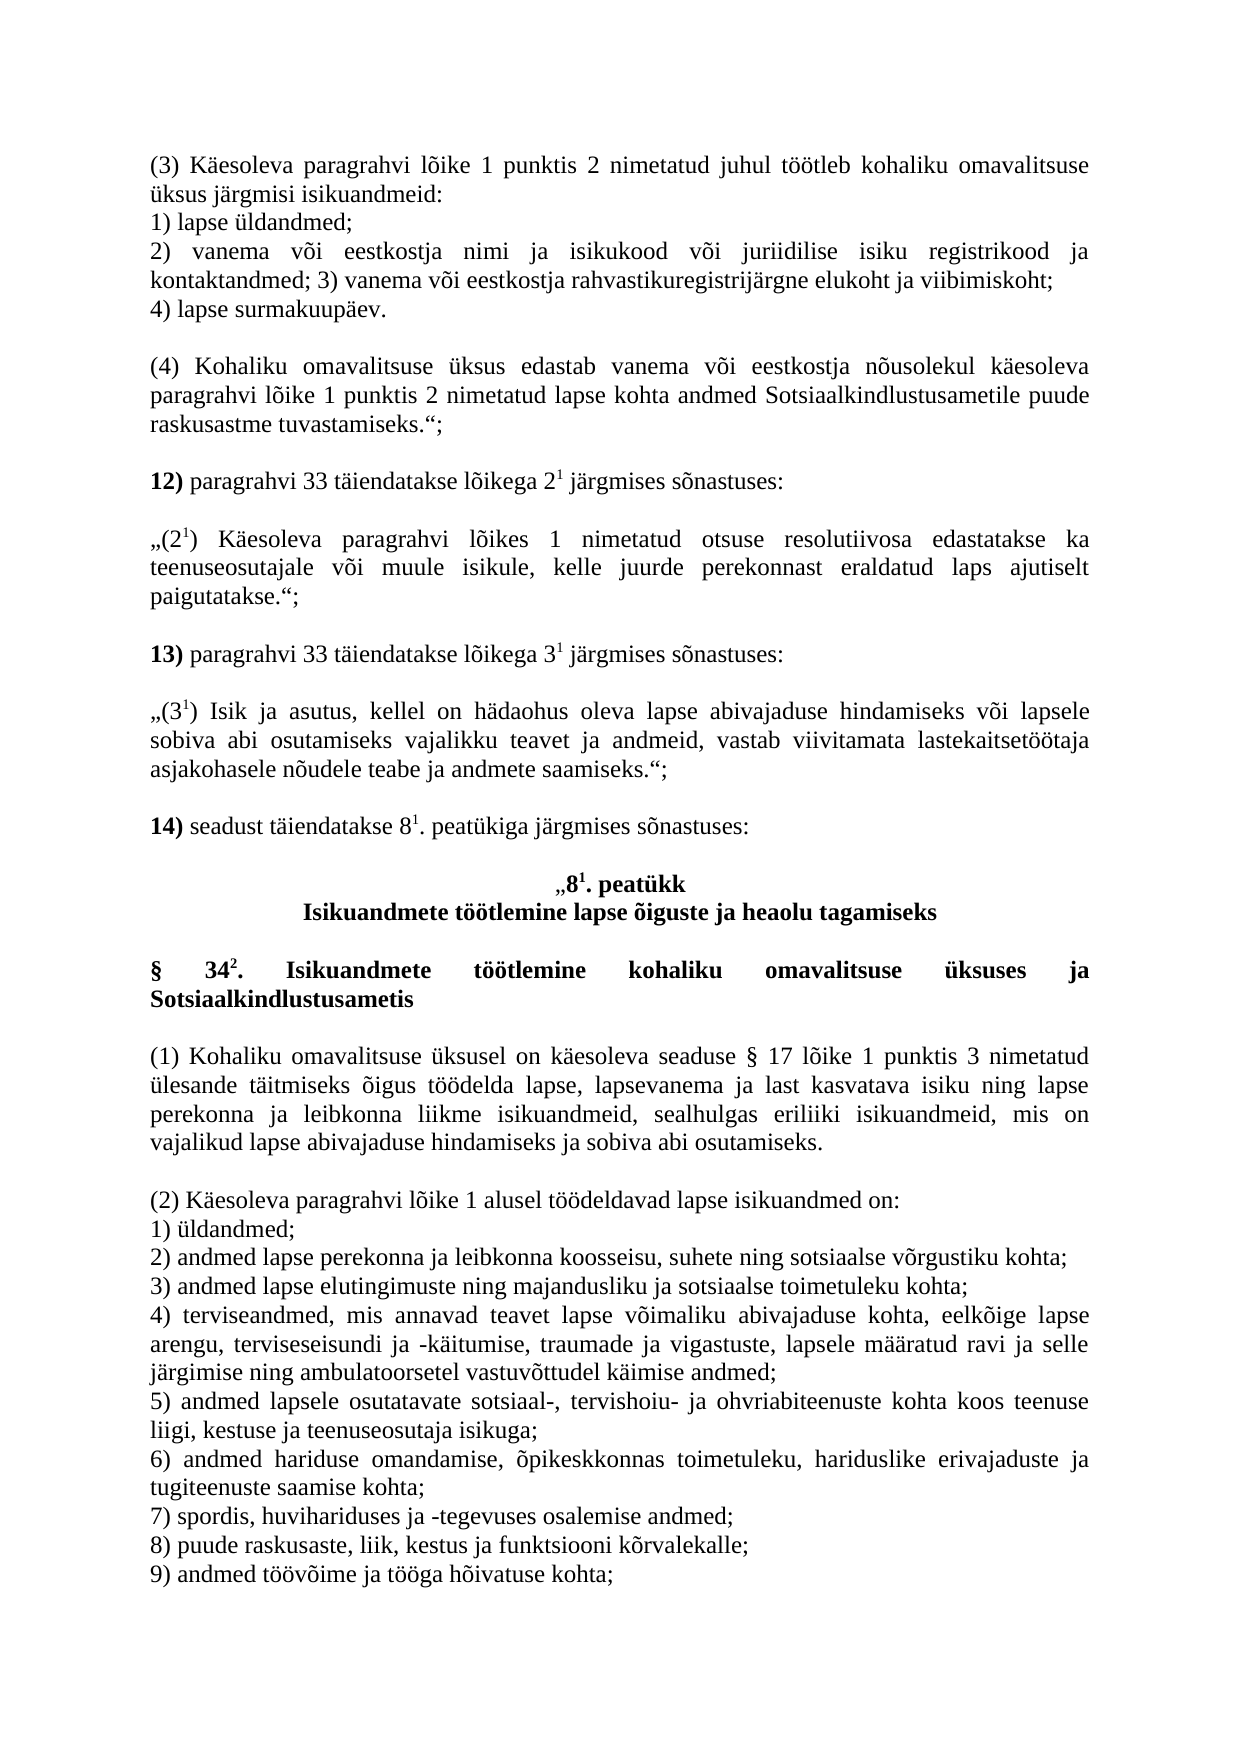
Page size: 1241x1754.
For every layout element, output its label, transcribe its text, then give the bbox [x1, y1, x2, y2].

text 13) paragrahvi 33 täiendatakse lõikega 31 järgmises sõnastuses: [150, 639, 1090, 667]
text 4) lapse surmakuupäev. [150, 294, 1090, 322]
text 6) andmed hariduse omandamise, õpikeskkonnas toimetuleku, hariduslike erivajaduste ja tugiteenuste saamise kohta; [150, 1444, 1090, 1501]
text (3) Käesoleva paragrahvi lõike 1 punktis 2 nimetatud juhul töötleb kohaliku omavalitsuse üksus järgmisi isikuandmeid: [150, 150, 1090, 207]
text 1) lapse üldandmed; [150, 207, 1090, 236]
text Isikuandmete töötlemine lapse õiguste ja heaolu tagamiseks [150, 897, 1090, 926]
text (1) Kohaliku omavalitsuse üksusel on käesoleva seaduse § 17 lõike 1 punktis 3 nimetatud ülesande täitmiseks õigus töödelda lapse, lapsevanema ja last kasvatava isiku ning lapse perekonna ja leibkonna liikme isikuandmeid, sealhulgas eriliiki isikuandmeid, mis on vajalikud lapse abivajaduse hindamiseks ja sobiva abi osutamiseks. [150, 1041, 1090, 1156]
text 14) seadust täiendatakse 81. peatükiga järgmises sõnastuses: [150, 811, 1090, 840]
text 2) vanema või eestkostja nimi ja isikukood või juriidilise isiku registrikood ja kontaktandmed; 3) vanema või eestkostja rahvastikuregistrijärgne elukoht ja viibimiskoht; [150, 236, 1090, 294]
text (4) Kohaliku omavalitsuse üksus edastab vanema või eestkostja nõusolekul käesoleva paragrahvi lõike 1 punktis 2 nimetatud lapse kohta andmed Sotsiaalkindlustusametile puude raskusastme tuvastamiseks.“; [150, 351, 1090, 437]
text 3) andmed lapse elutingimuste ning majandusliku ja sotsiaalse toimetuleku kohta; [150, 1271, 1090, 1300]
text „(21) Käesoleva paragrahvi lõikes 1 nimetatud otsuse resolutiivosa edastatakse ka teenuseosutajale või muule isikule, kelle juurde perekonnast eraldatud laps ajutiselt paigutatakse.“; [150, 524, 1090, 610]
text 2) andmed lapse perekonna ja leibkonna koosseisu, suhete ning sotsiaalse võrgustiku kohta; [150, 1242, 1090, 1271]
text 1) üldandmed; [150, 1214, 1090, 1242]
text (2) Käesoleva paragrahvi lõike 1 alusel töödeldavad lapse isikuandmed on: [150, 1185, 1090, 1214]
text 5) andmed lapsele osutatavate sotsiaal-, tervishoiu- ja ohvriabiteenuste kohta koos teenuse liigi, kestuse ja teenuseosutaja isikuga; [150, 1386, 1090, 1444]
text 4) terviseandmed, mis annavad teavet lapse võimaliku abivajaduse kohta, eelkõige lapse arengu, terviseseisundi ja -käitumise, traumade ja vigastuste, lapsele määratud ravi ja selle järgimise ning ambulatoorsetel vastuvõttudel käimise andmed; [150, 1300, 1090, 1386]
text 7) spordis, huvihariduses ja -tegevuses osalemise andmed; [150, 1501, 1090, 1530]
text „81. peatükk [150, 869, 1090, 897]
text 9) andmed töövõime ja tööga hõivatuse kohta; [150, 1559, 1090, 1587]
text 8) puude raskusaste, liik, kestus ja funktsiooni kõrvalekalle; [150, 1530, 1090, 1559]
text § 342. Isikuandmete töötlemine kohaliku omavalitsuse üksuses ja Sotsiaalkindlustusametis [150, 955, 1090, 1012]
text 12) paragrahvi 33 täiendatakse lõikega 21 järgmises sõnastuses: [150, 466, 1090, 495]
text „(31) Isik ja asutus, kellel on hädaohus oleva lapse abivajaduse hindamiseks või lapsele sobiva abi osutamiseks vajalikku teavet ja andmeid, vastab viivitamata lastekaitsetöötaja asjakohasele nõudele teabe ja andmete saamiseks.“; [150, 696, 1090, 782]
